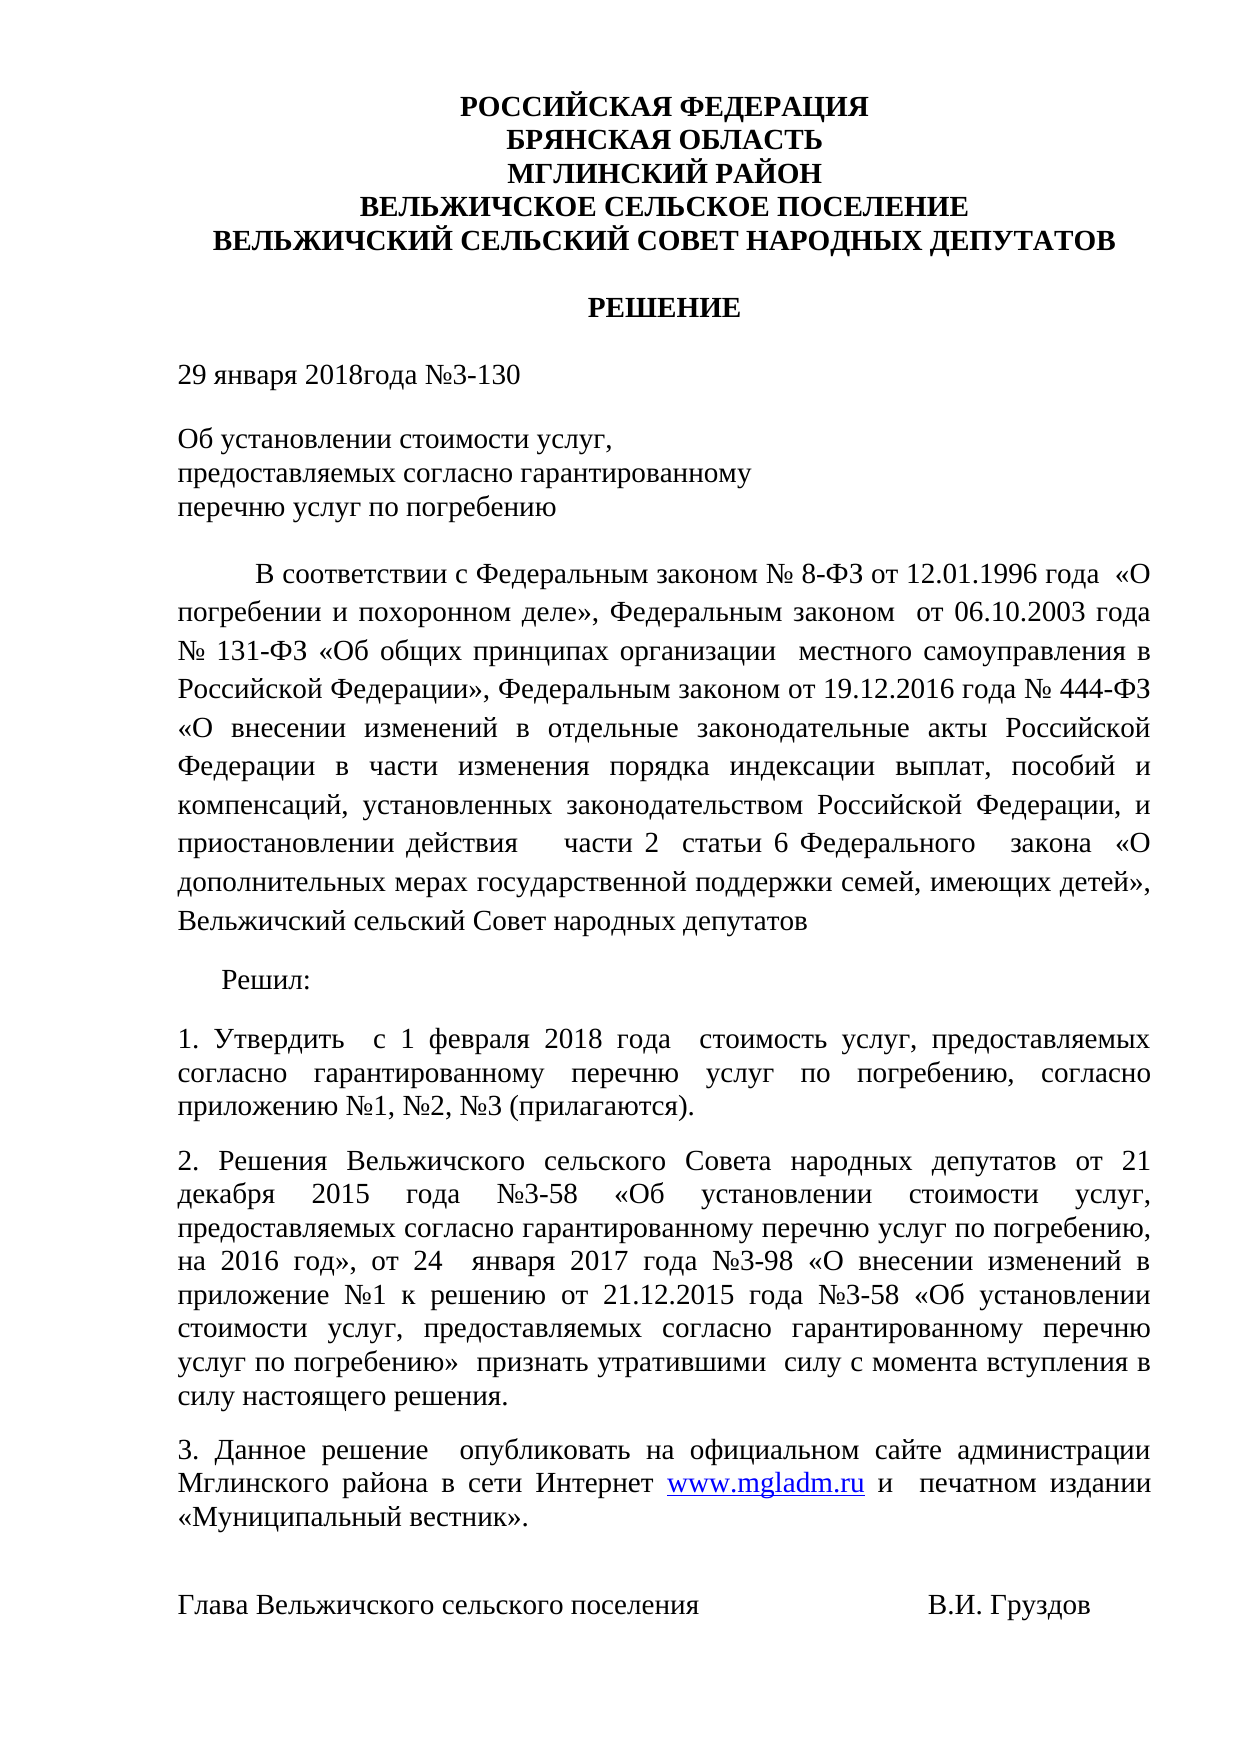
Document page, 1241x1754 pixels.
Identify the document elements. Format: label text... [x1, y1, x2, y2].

text 29 января 2018года №3-130 [177, 357, 1152, 391]
text МГЛИНСКИЙ РАЙОН [177, 156, 1152, 189]
text 1. Утвердить с 1 февраля 2018 года стоимость услуг, предоставляемых согласно гарантированному перечню услуг по погребению, согласно приложению №1, №2, №3 (прилагаются). [177, 1021, 1152, 1122]
text предоставляемых согласно гарантированному [177, 455, 1152, 489]
text 2. Решения Вельжичского сельского Совета народных депутатов от 21 декабря 2015 года №3-58 «Об установлении стоимости услуг, предоставляемых согласно гарантированному перечню услуг по погребению, на 2016 год», от 24 января 2017 года №3-98 «О внесении изменений в приложение №1 к решению от 21.12.2015 года №3-58 «Об установлении стоимости услуг, предоставляемых согласно гарантированному перечню услуг по погребению» признать утратившими силу с момента вступления в силу настоящего решения. [177, 1143, 1152, 1411]
text ВЕЛЬЖИЧСКОЕ СЕЛЬСКОЕ ПОСЕЛЕНИЕ [177, 189, 1152, 223]
text Глава Вельжичского сельского поселения В.И. Груздов [177, 1587, 1152, 1621]
text ВЕЛЬЖИЧСКИЙ СЕЛЬСКИЙ СОВЕТ НАРОДНЫХ ДЕПУТАТОВ [177, 223, 1152, 256]
text Решил: [177, 962, 1152, 996]
text 3. Данное решение опубликовать на официальном сайте администрации Мглинского района в сети Интернет www.mgladm.ru и печатном издании «Муниципальный вестник». [177, 1432, 1152, 1533]
text В соответствии с Федеральным законом № 8-ФЗ от 12.01.1996 года «О погребении и похоронном деле», Федеральным законом от 06.10.2003 года № 131-ФЗ «Об общих принципах организации местного самоуправления в Российской Федерации», Федеральным законом от 19.12.2016 года № 444-ФЗ «О внесении изменений в отдельные законодательные акты Российской Федерации в части изменения порядка индексации выплат, пособий и компенсаций, установленных законодательством Российской Федерации, и приостановлении действия части 2 статьи 6 Федерального закона «О дополнительных мерах государственной поддержки семей, имеющих детей», Вельжичский сельский Совет народных депутатов [177, 556, 1152, 936]
text БРЯНСКАЯ ОБЛАСТЬ [177, 122, 1152, 156]
text РЕШЕНИЕ [177, 290, 1152, 323]
text РОССИЙСКАЯ ФЕДЕРАЦИЯ [177, 89, 1152, 122]
text перечню услуг по погребению [177, 489, 1152, 522]
text Об установлении стоимости услуг, [177, 422, 1152, 455]
